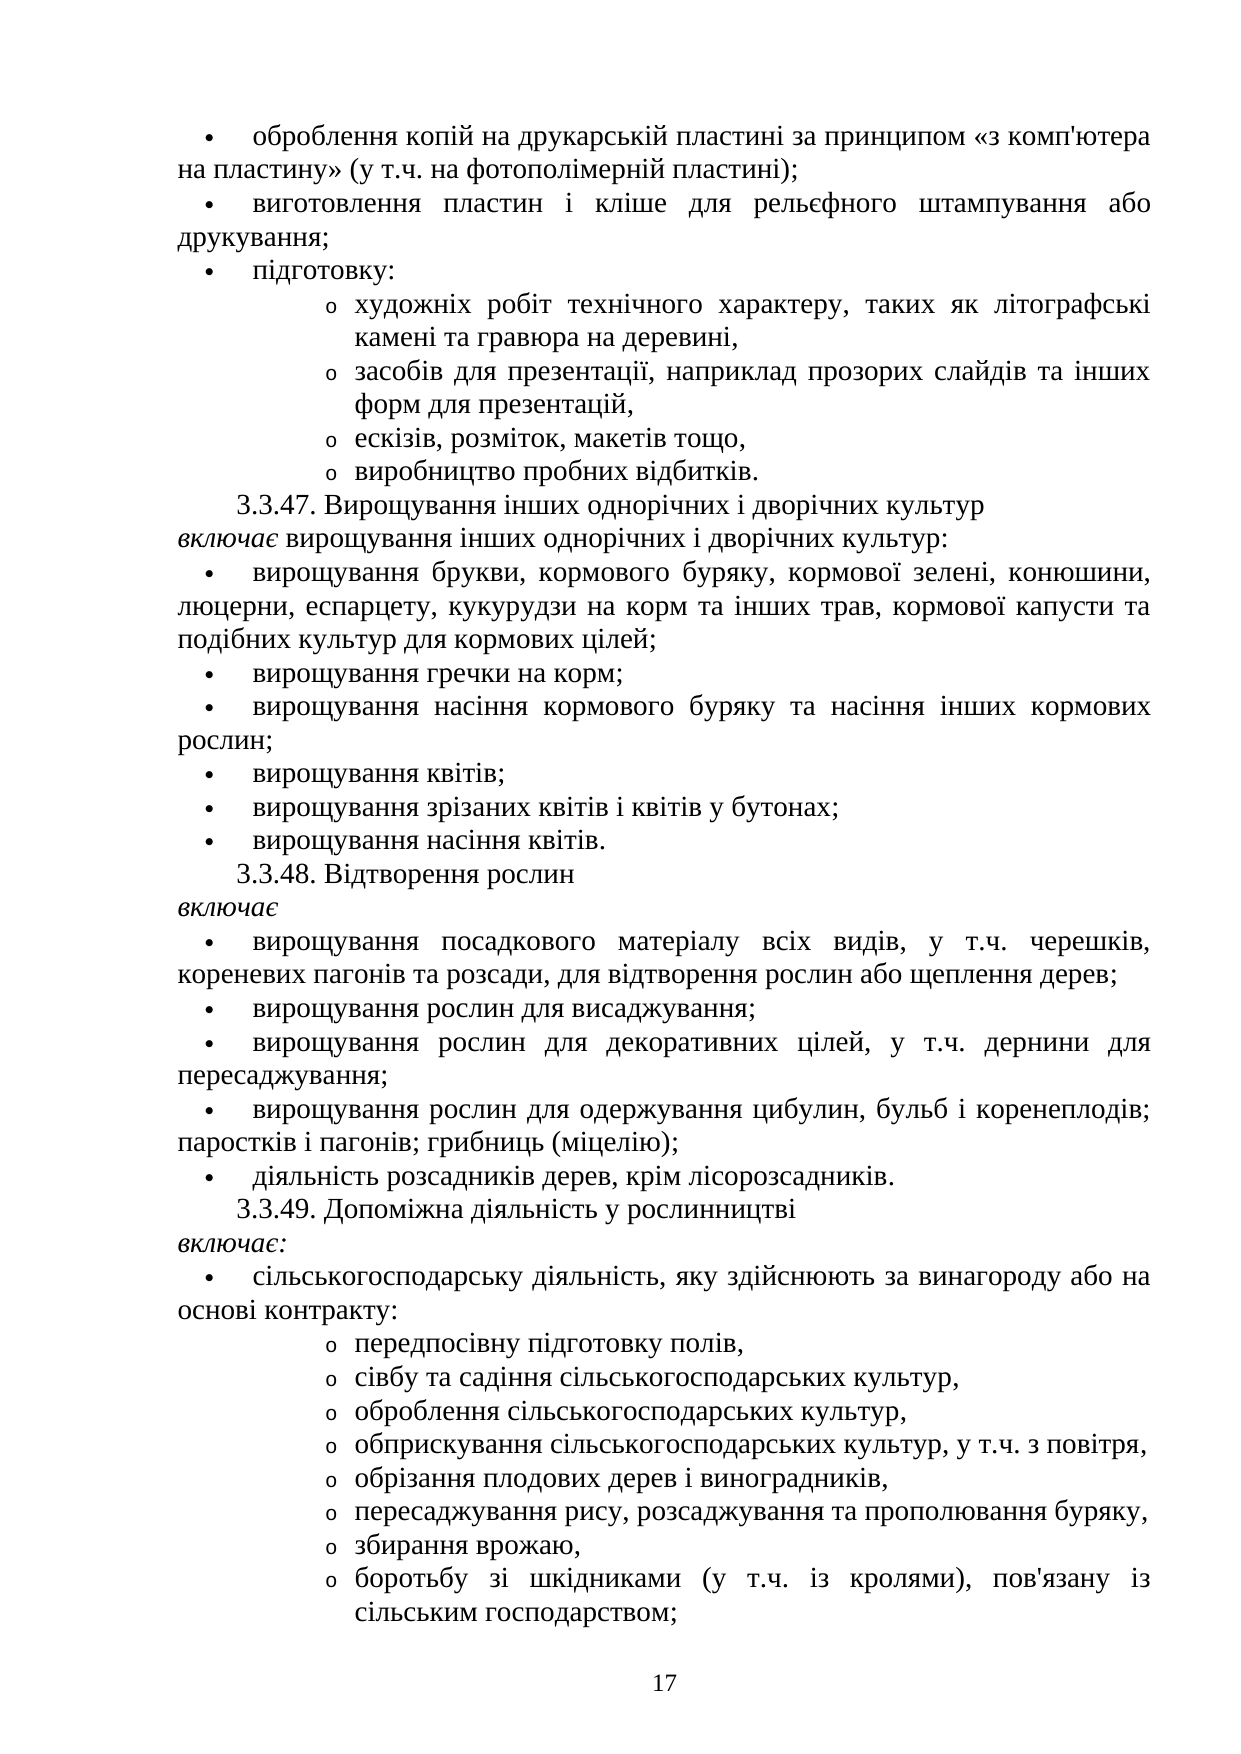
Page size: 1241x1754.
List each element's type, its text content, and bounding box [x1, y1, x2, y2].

list вирощування брукви, кормового буряку, кормової зелені, конюшини, люцерни, еспарцету, кукурудзи на корм та інших трав, кормової капусти та подібних культур для кормових цілей; [177, 554, 1152, 655]
list вирощування гречки на корм; [177, 655, 1152, 688]
list ескізів, розміток, макетів тощо, [325, 420, 1152, 453]
list сівбу та садіння сільськогосподарських культур, [325, 1359, 1152, 1393]
list виробництво пробних відбитків. [325, 453, 1152, 487]
text включає [177, 889, 1152, 923]
list боротьбу зі шкідниками (у т.ч. із кролями), пов'язану із сільським господарством; [325, 1560, 1152, 1627]
list художніх робіт технічного характеру, таких як літографські камені та гравюра на деревині, [325, 286, 1152, 353]
list обрізання плодових дерев і виноградників, [325, 1460, 1152, 1493]
list вирощування насіння квітів. [177, 822, 1152, 856]
list вирощування зрізаних квітів і квітів у бутонах; [177, 789, 1152, 822]
list вирощування рослин для одержування цибулин, бульб і коренеплодів; паростків і пагонів; грибниць (міцелію); [177, 1091, 1152, 1158]
list передпосівну підготовку полів, [325, 1326, 1152, 1359]
list оброблення копій на друкарській пластині за принципом «з комп'ютера на пластину» (у т.ч. на фотополімерній пластині); [177, 118, 1152, 185]
list сільськогосподарську діяльність, яку здійснюють за винагороду або на основі контракту: [177, 1258, 1152, 1326]
list пересаджування рису, розсаджування та прополювання буряку, [325, 1493, 1152, 1527]
text включає: [177, 1225, 1152, 1258]
list вирощування насіння кормового буряку та насіння інших кормових рослин; [177, 688, 1152, 755]
list засобів для презентації, наприклад прозорих слайдів та інших форм для презентацій, [325, 353, 1152, 420]
list вирощування рослин для висаджування; [177, 990, 1152, 1024]
list збирання врожаю, [325, 1527, 1152, 1560]
text 3.3.48. Відтворення рослин [177, 856, 1152, 889]
list обприскування сільськогосподарських культур, у т.ч. з повітря, [325, 1426, 1152, 1460]
list вирощування рослин для декоративних цілей, у т.ч. дернини для пересаджування; [177, 1024, 1152, 1091]
list оброблення сільськогосподарських культур, [325, 1393, 1152, 1426]
list виготовлення пластин і кліше для рельєфного штампування або друкування; [177, 185, 1152, 252]
list діяльність розсадників дерев, крім лісорозсадників. [177, 1158, 1152, 1191]
text 3.3.47. Вирощування інших однорічних і дворічних культур [177, 487, 1152, 521]
text 3.3.49. Допоміжна діяльність у рослинництві [177, 1191, 1152, 1225]
list вирощування квітів; [177, 755, 1152, 789]
text включає вирощування інших однорічних і дворічних культур: [177, 521, 1152, 554]
list підготовку: [177, 252, 1152, 286]
list вирощування посадкового матеріалу всіх видів, у т.ч. черешків, кореневих пагонів та розсади, для відтворення рослин або щеплення дерев; [177, 923, 1152, 990]
